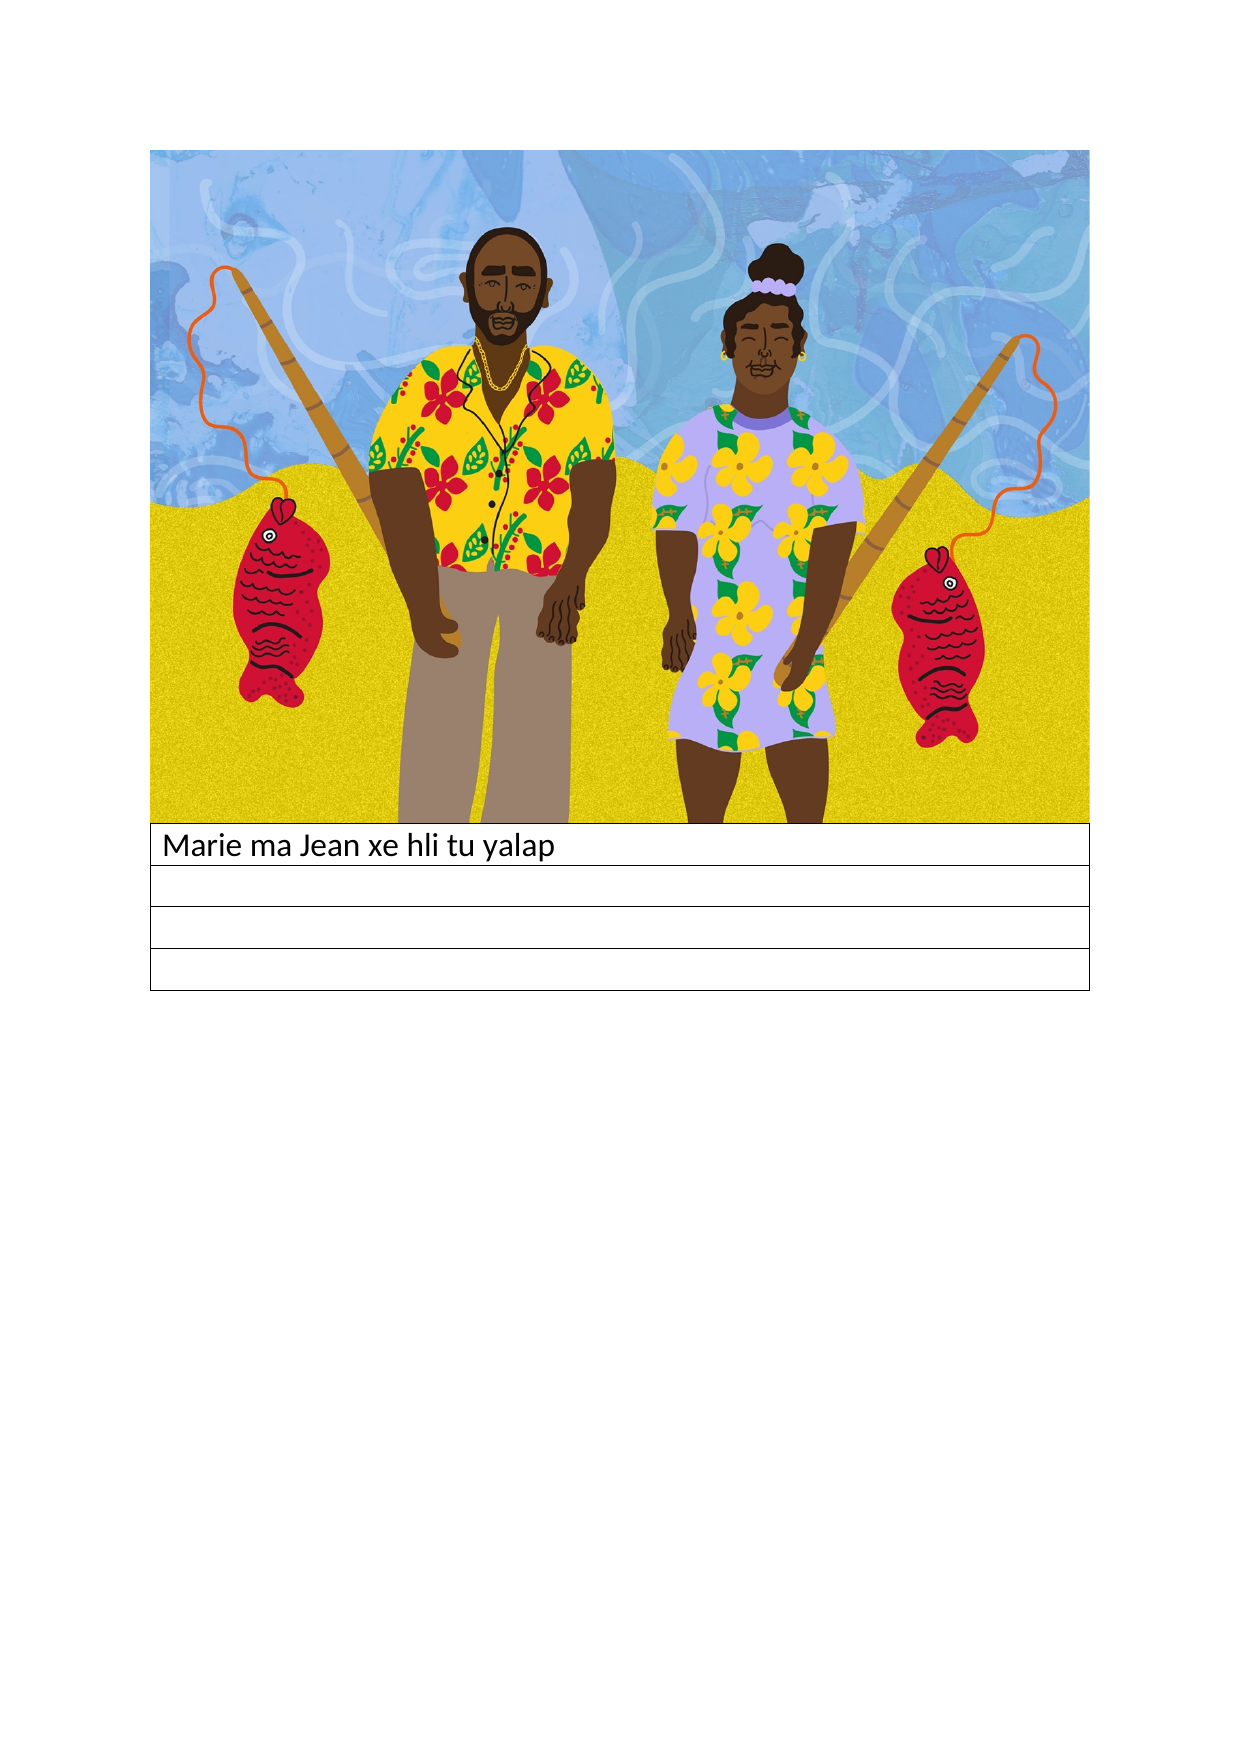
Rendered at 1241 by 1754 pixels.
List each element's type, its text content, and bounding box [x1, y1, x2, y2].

table_cell [151, 866, 1089, 906]
table_header Marie ma Jean xe hli tu yalap [151, 824, 1089, 864]
table_cell [151, 907, 1089, 948]
table_cell [151, 949, 1089, 990]
picture [150, 150, 1090, 823]
